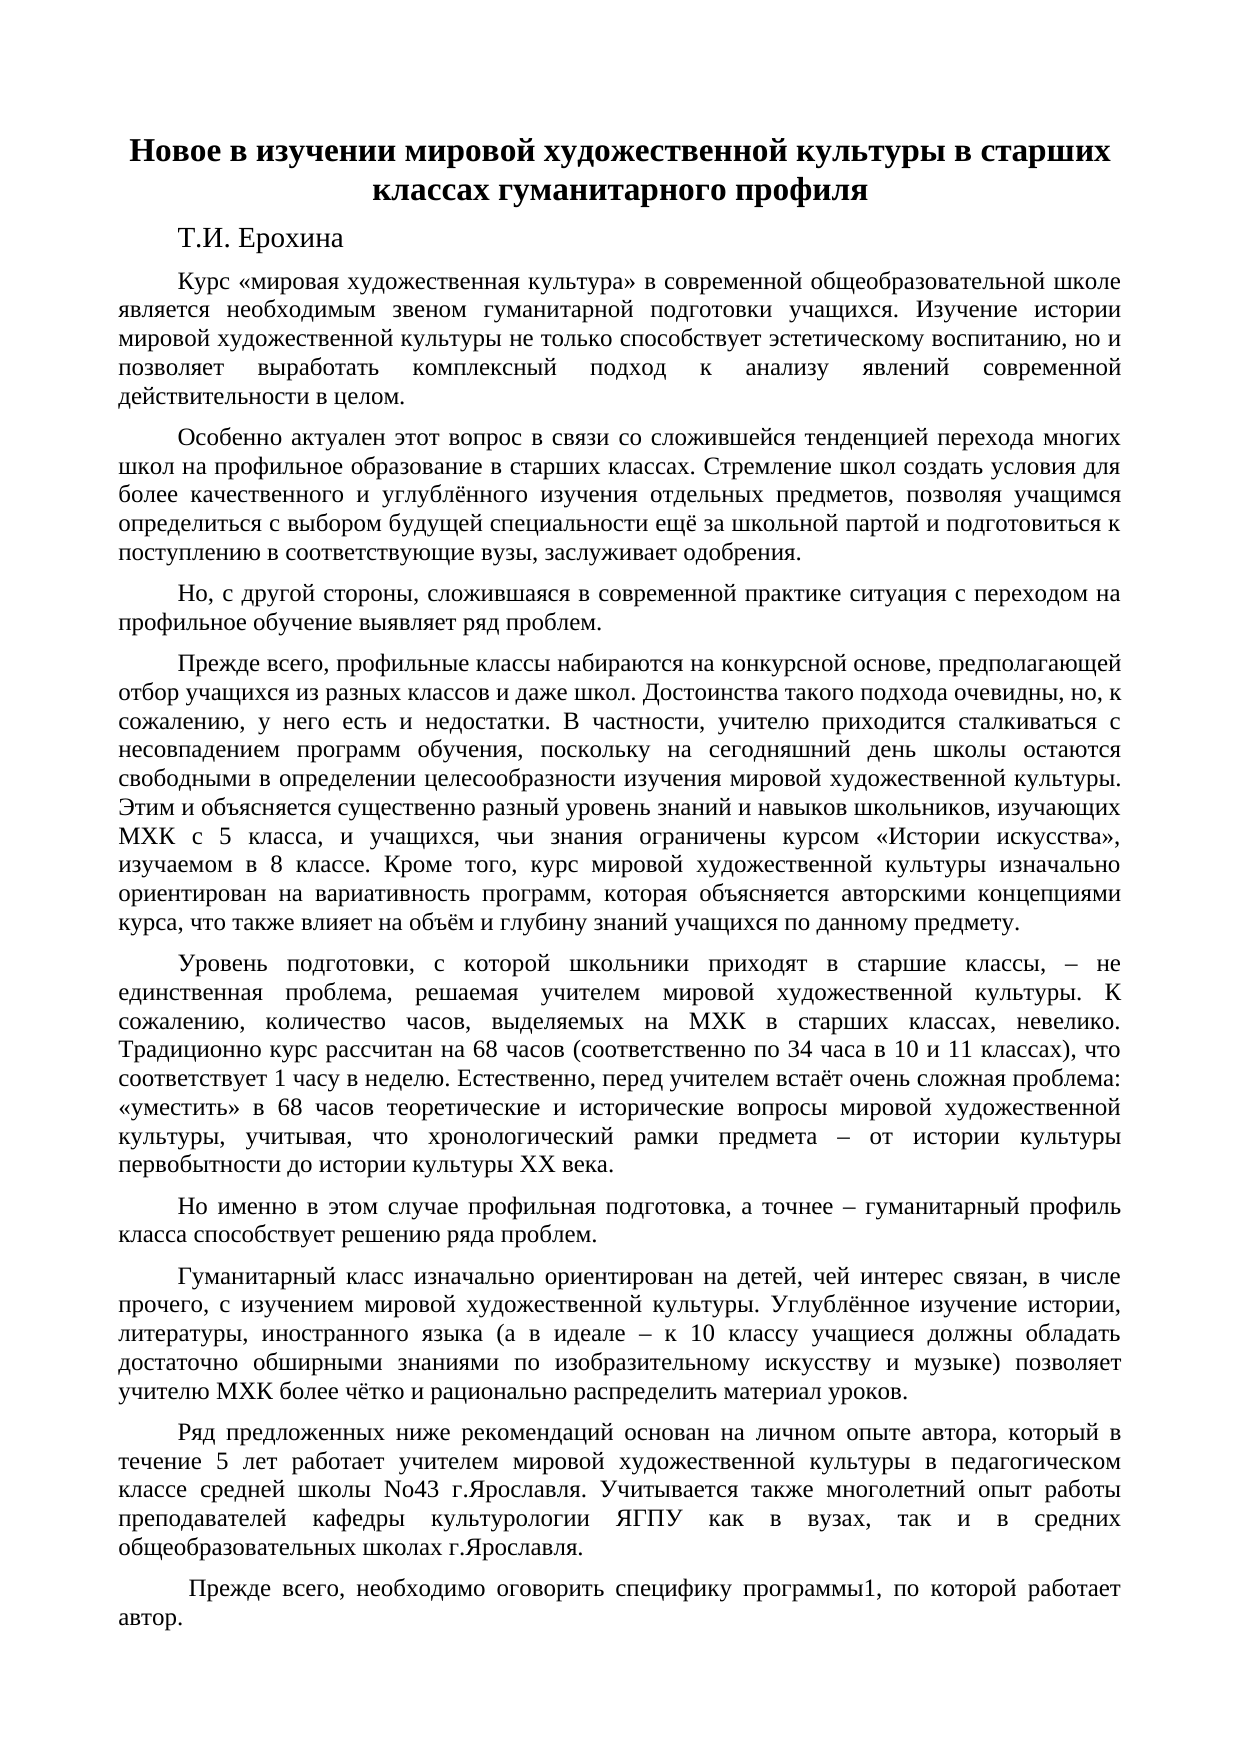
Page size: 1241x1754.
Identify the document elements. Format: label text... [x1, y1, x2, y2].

text Уровень подготовки, с которой школьники приходят в старшие классы, – не единственная проблема, решаемая учителем мировой художественной культуры. К сожалению, количество часов, выделяемых на МХК в старших классах, невелико. Традиционно курс рассчитан на 68 часов (соответственно по 34 часа в 10 и 11 классах), что соответствует 1 часу в неделю. Естественно, перед учителем встаёт очень сложная проблема: «уместить» в 68 часов теоретические и исторические вопросы мировой художественной культуры, учитывая, что хронологический рамки предмета – от истории культуры первобытности до истории культуры ХХ века. [118, 948, 1122, 1178]
text Прежде всего, необходимо оговорить специфику программы1, по которой работает автор. [118, 1573, 1122, 1631]
text Но, с другой стороны, сложившаяся в современной практике ситуация с переходом на профильное обучение выявляет ряд проблем. [118, 578, 1122, 636]
text Гуманитарный класс изначально ориентирован на детей, чей интерес связан, в числе прочего, с изучением мировой художественной культуры. Углублённое изучение истории, литературы, иностранного языка (а в идеале – к 10 классу учащиеся должны обладать достаточно обширными знаниями по изобразительному искусству и музыке) позволяет учителю МХК более чётко и рационально распределить материал уроков. [118, 1261, 1122, 1404]
text Особенно актуален этот вопрос в связи со сложившейся тенденцией перехода многих школ на профильное образование в старших классах. Стремление школ создать условия для более качественного и углублённого изучения отдельных предметов, позволяя учащимся определиться с выбором будущей специальности ещё за школьной партой и подготовиться к поступлению в соответствующие вузы, заслуживает одобрения. [118, 422, 1122, 566]
text Курс «мировая художественная культура» в современной общеобразовательной школе является необходимым звеном гуманитарной подготовки учащихся. Изучение истории мировой художественной культуры не только способствует эстетическому воспитанию, но и позволяет выработать комплексный подход к анализу явлений современной действительности в целом. [118, 266, 1122, 409]
text Т.И. Ерохина [118, 220, 1122, 253]
text Прежде всего, профильные классы набираются на конкурсной основе, предполагающей отбор учащихся из разных классов и даже школ. Достоинства такого подхода очевидны, но, к сожалению, у него есть и недостатки. В частности, учителю приходится сталкиваться с несовпадением программ обучения, поскольку на сегодняшний день школы остаются свободными в определении целесообразности изучения мировой художественной культуры. Этим и объясняется существенно разный уровень знаний и навыков школьников, изучающих МХК с 5 класса, и учащихся, чьи знания ограничены курсом «Истории искусства», изучаемом в 8 классе. Кроме того, курс мировой художественной культуры изначально ориентирован на вариативность программ, которая объясняется авторскими концепциями курса, что также влияет на объём и глубину знаний учащихся по данному предмету. [118, 648, 1122, 936]
text Но именно в этом случае профильная подготовка, а точнее – гуманитарный профиль класса способствует решению ряда проблем. [118, 1191, 1122, 1248]
text Новое в изучении мировой художественной культуры в старших классах гуманитарного профиля [118, 131, 1122, 207]
text Ряд предложенных ниже рекомендаций основан на личном опыте автора, который в течение 5 лет работает учителем мировой художественной культуры в педагогическом классе средней школы No43 г.Ярославля. Учитывается также многолетний опыт работы преподавателей кафедры культурологии ЯГПУ как в вузах, так и в средних общеобразовательных школах г.Ярославля. [118, 1417, 1122, 1561]
